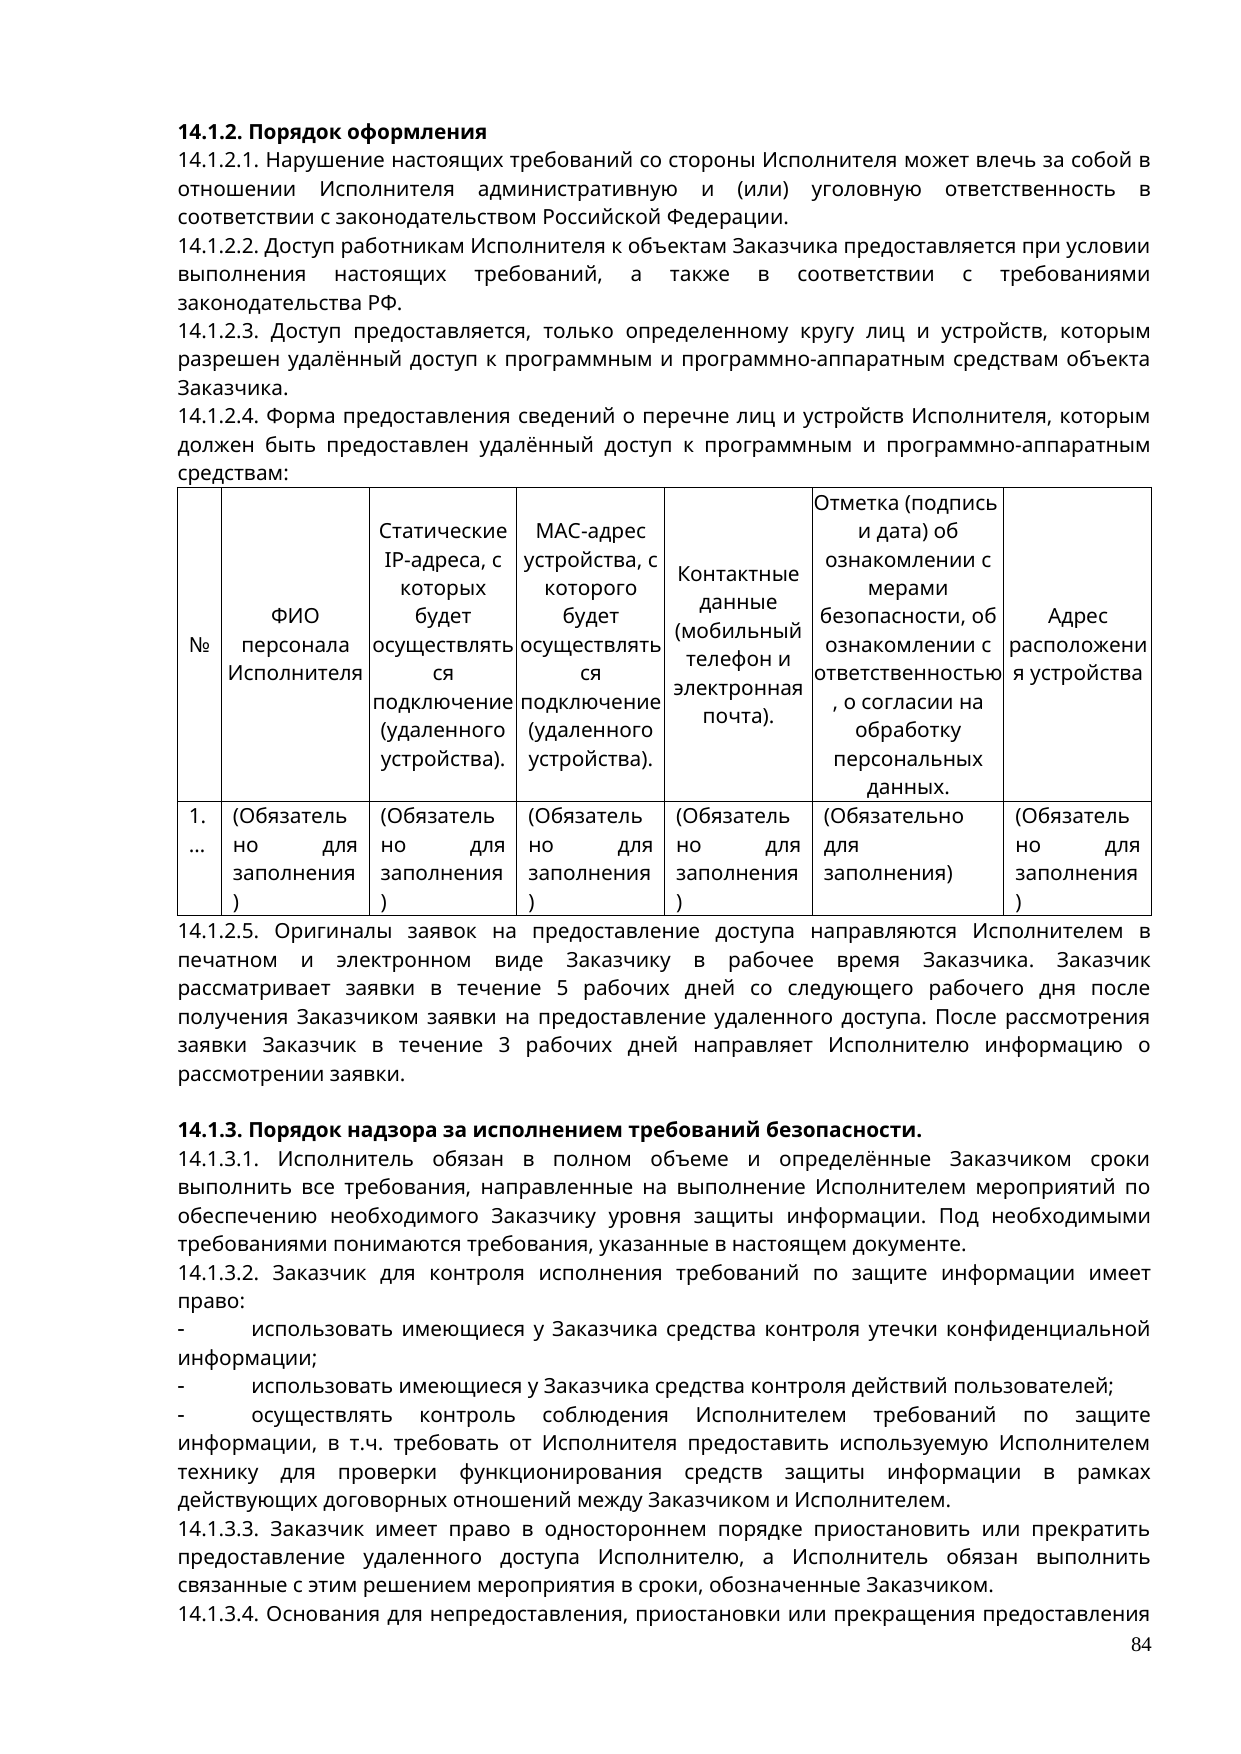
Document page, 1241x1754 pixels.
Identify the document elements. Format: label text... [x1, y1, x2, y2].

table_cell (Обязательно для заполнения) [665, 802, 812, 915]
list использовать имеющиеся у Заказчика средства контроля действий пользователей; [177, 1371, 1152, 1400]
text 14.1.3.2. Заказчик для контроля исполнения требований по защите информации имеет право: [177, 1258, 1152, 1314]
table_cell (Обязательно для заполнения) [222, 802, 369, 915]
text 14.1.2.2. Доступ работникам Исполнителя к объектам Заказчика предоставляется при условии выполнения настоящих требований, а также в соответствии с требованиями законодательства РФ. [177, 231, 1152, 316]
text 14.1.2.3. Доступ предоставляется, только определенному кругу лиц и устройств, которым разрешен удалённый доступ к программным и программно-аппаратным средствам объекта Заказчика. [177, 316, 1152, 401]
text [177, 1599, 1152, 1627]
table_header № [178, 488, 221, 801]
text 14.1.2.1. Нарушение настоящих требований со стороны Исполнителя может влечь за собой в отношении Исполнителя административную и (или) уголовную ответственность в соответствии с законодательством Российской Федерации. [177, 146, 1152, 231]
text 14.1.3.3. Заказчик имеет право в одностороннем порядке приостановить или прекратить предоставление удаленного доступа Исполнителю, а Исполнитель обязан выполнить связанные с этим решением мероприятия в сроки, обозначенные Заказчиком. [177, 1514, 1152, 1599]
table_header Отметка (подпись и дата) об ознакомлении с мерами безопасности, об ознакомлении с ответственностью, о согласии на обработку персональных данных. [813, 488, 1003, 801]
text 14.1.3. Порядок надзора за исполнением требований безопасности. [177, 1116, 1152, 1144]
table_header Статические IP-адреса, с которых будет осуществляться подключение (удаленного устройства). [370, 488, 516, 801]
table_cell 1. … [178, 802, 221, 915]
table_cell (Обязательно для заполнения) [1004, 802, 1151, 915]
list использовать имеющиеся у Заказчика средства контроля утечки конфиденциальной информации; [177, 1314, 1152, 1371]
list осуществлять контроль соблюдения Исполнителем требований по защите информации, в т.ч. требовать от Исполнителя предоставить используемую Исполнителем технику для проверки функционирования средств защиты информации в рамках действующих договорных отношений между Заказчиком и Исполнителем. [177, 1400, 1152, 1514]
text 14.1.2.4. Форма предоставления сведений о перечне лиц и устройств Исполнителя, которым должен быть предоставлен удалённый доступ к программным и программно-аппаратным средствам: [177, 401, 1152, 487]
table_cell (Обязательно для заполнения) [517, 802, 664, 915]
table_header ФИО персонала Исполнителя [222, 488, 369, 801]
table_header Адрес расположения устройства [1004, 488, 1151, 801]
table_cell (Обязательно для заполнения) [813, 802, 1003, 915]
table_header MAC-адрес устройства, с которого будет осуществляться подключение (удаленного устройства). [517, 488, 664, 801]
text 14.1.3.1. Исполнитель обязан в полном объеме и определённые Заказчиком сроки выполнить все требования, направленные на выполнение Исполнителем мероприятий по обеспечению необходимого Заказчику уровня защиты информации. Под необходимыми требованиями понимаются требования, указанные в настоящем документе. [177, 1144, 1152, 1258]
text 14.1.2. Порядок оформления [177, 117, 1152, 146]
text 14.1.2.5. Оригиналы заявок на предоставление доступа направляются Исполнителем в печатном и электронном виде Заказчику в рабочее время Заказчика. Заказчик рассматривает заявки в течение 5 рабочих дней со следующего рабочего дня после получения Заказчиком заявки на предоставление удаленного доступа. После рассмотрения заявки Заказчик в течение 3 рабочих дней направляет Исполнителю информацию о рассмотрении заявки. [177, 916, 1152, 1087]
table_cell (Обязательно для заполнения) [370, 802, 516, 915]
table_header Контактные данные (мобильный телефон и электронная почта). [665, 488, 812, 801]
